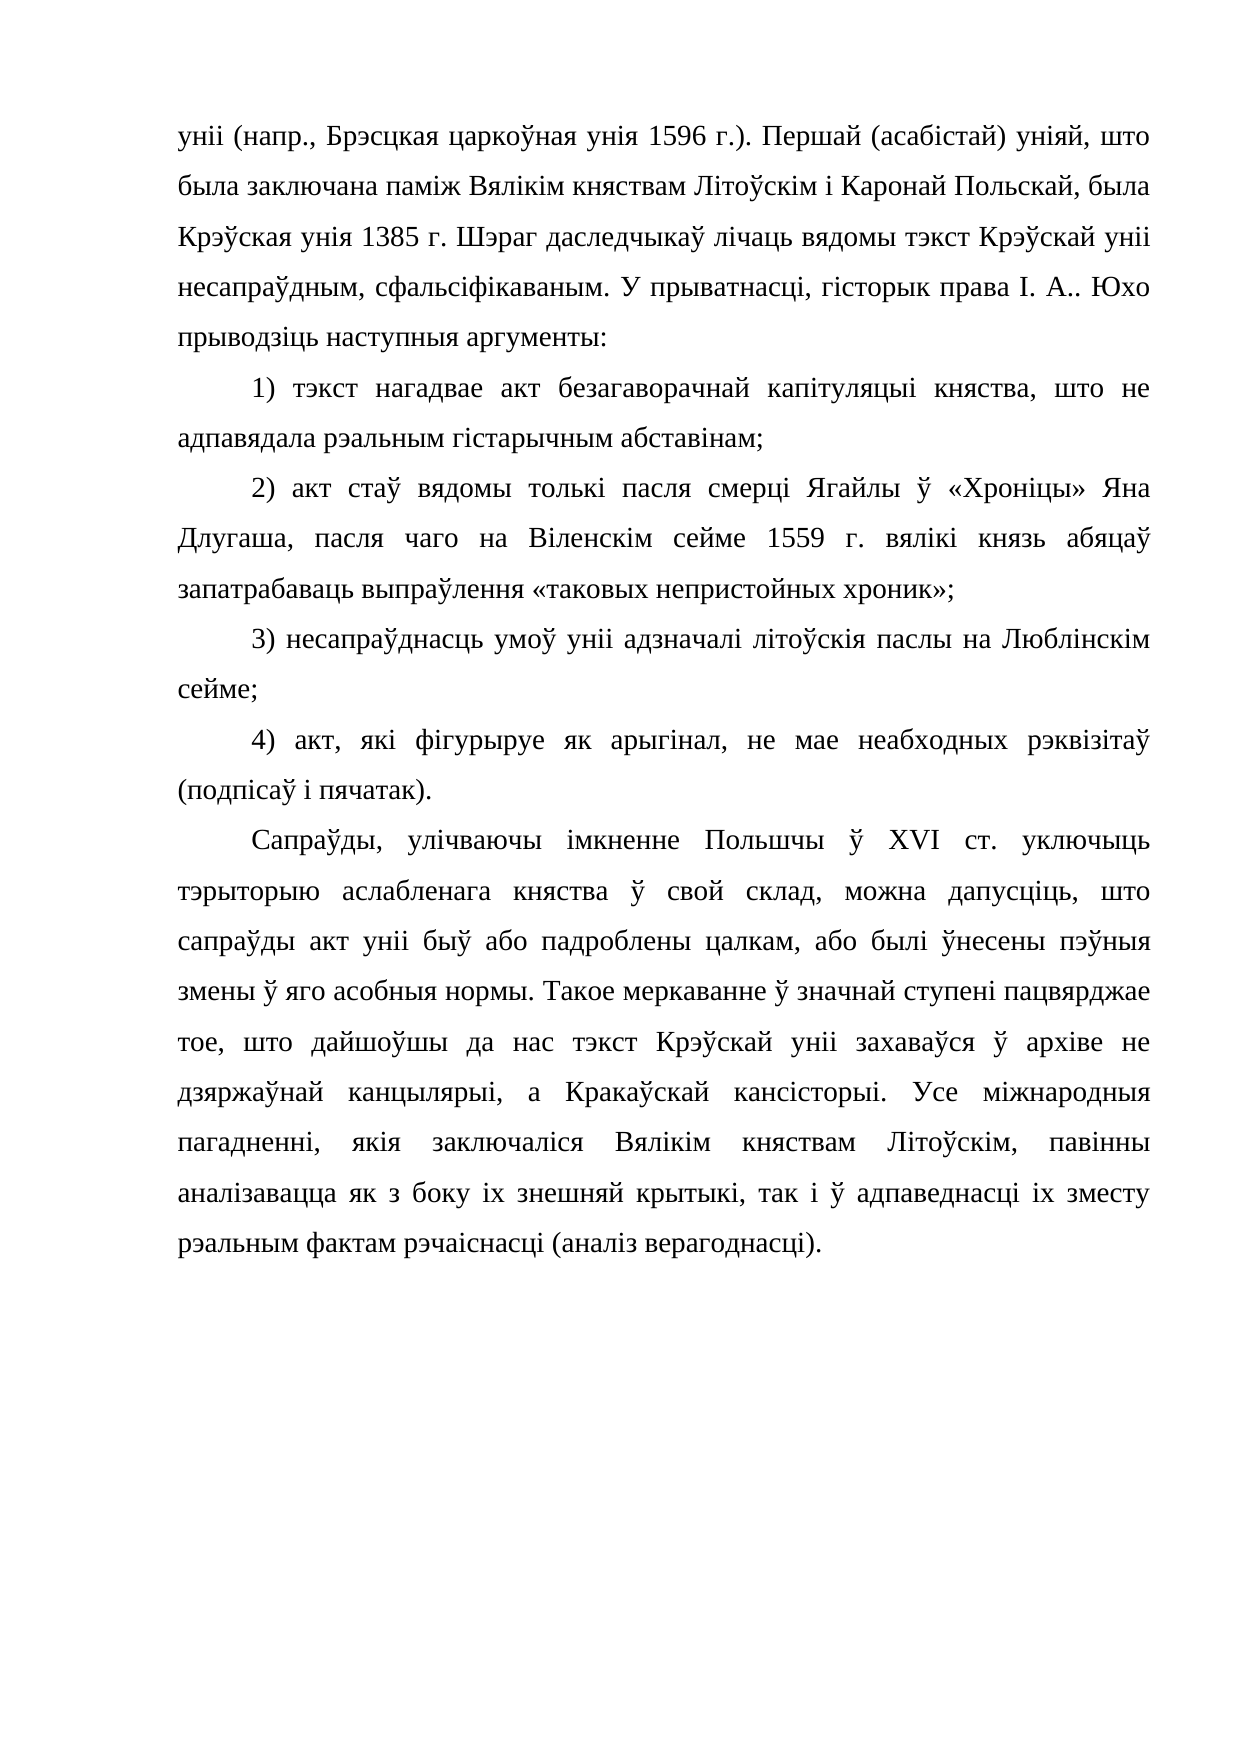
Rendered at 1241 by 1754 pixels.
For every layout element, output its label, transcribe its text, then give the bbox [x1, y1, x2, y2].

text Сапраўды, улiчваючы iмкненне Польшчы ў XVI ст. уключыць тэрыторыю аслабленага княства ў свой склад, можна дапусцiць, што сапраўды акт унii быў або падроблены цалкам, або былi ўнесены пэўныя змены ў яго асобныя нормы. Такое меркаванне ў значнай ступенi пацвярджае тое, што дайшоўшы да нас тэкст Крэўскай унii захаваўся ў архiве не дзяржаўнай канцылярыi, а Кракаўскай кансісторыі. Усе мiжнародныя пагадненнi, якiя заключалiся Вялiкiм княствам Лiтоўскiм, павiнны аналiзавацца як з боку iх знешняй крытыкi, так i ў адпаведнасцi iх зместу рэальным фактам рэчаiснасцi (аналiз верагоднасцi). [177, 822, 1152, 1258]
text 3) несапраўднасць умоў унii адзначалi лiтоўскiя паслы на Люблiнскiм сейме; [177, 621, 1152, 705]
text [177, 118, 1152, 353]
text 1) тэкст нагадвае акт безагаворачнай капiтуляцыi княства, што не адпавядала рэальным гiстарычным абставiнам; [177, 370, 1152, 453]
text 2) акт стаў вядомы толькi пасля смерцi Ягайлы ў «Хронiцы» Яна Длугаша, пасля чаго на Вiленскiм сейме . вялiкi князь абяцаў запатрабаваць выпраўлення «таковых непристойных хроник»; [177, 470, 1152, 604]
text 4) акт, якi фiгурыруе як арыгiнал, не мае неабходных рэквiзiтаў (подпiсаў i пячатак). [177, 722, 1152, 806]
